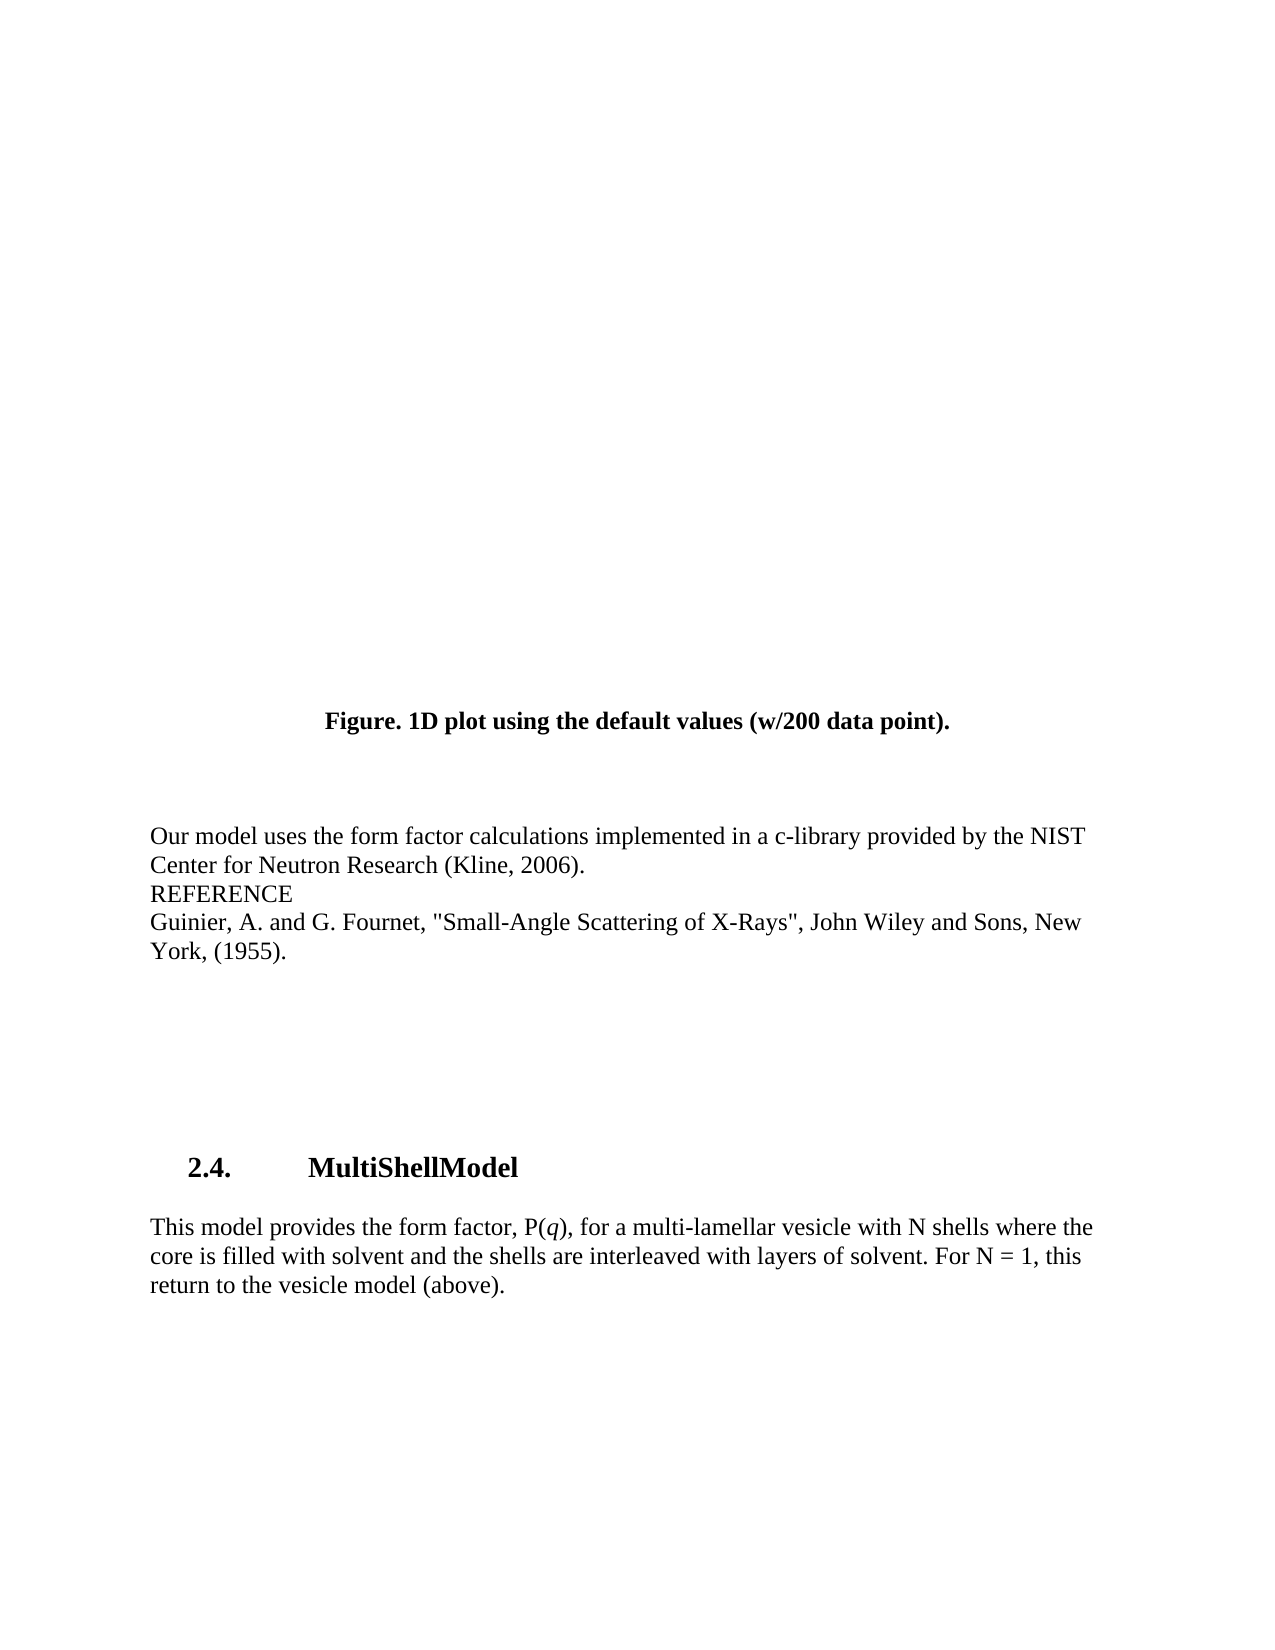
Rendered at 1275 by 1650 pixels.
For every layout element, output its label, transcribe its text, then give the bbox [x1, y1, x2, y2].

text Guinier, A. and G. Fournet, "Small-Angle Scattering of X-Rays", John Wiley and Sons, New York, (1955). [150, 907, 1125, 965]
text This model provides the form factor, P(q), for a multi-lamellar vesicle with N shells where the core is filled with solvent and the shells are interleaved with layers of solvent. For N = 1, this return to the vesicle model (above). [150, 1212, 1125, 1298]
text 2.4. MultiShellModel [187, 1150, 1125, 1183]
text Figure. 1D plot using the default values (w/200 data point). [150, 706, 1125, 735]
text Our model uses the form factor calculations implemented in a c-library provided by the NIST Center for Neutron Research (Kline, 2006). [150, 821, 1125, 879]
text REFERENCE [150, 879, 1125, 907]
